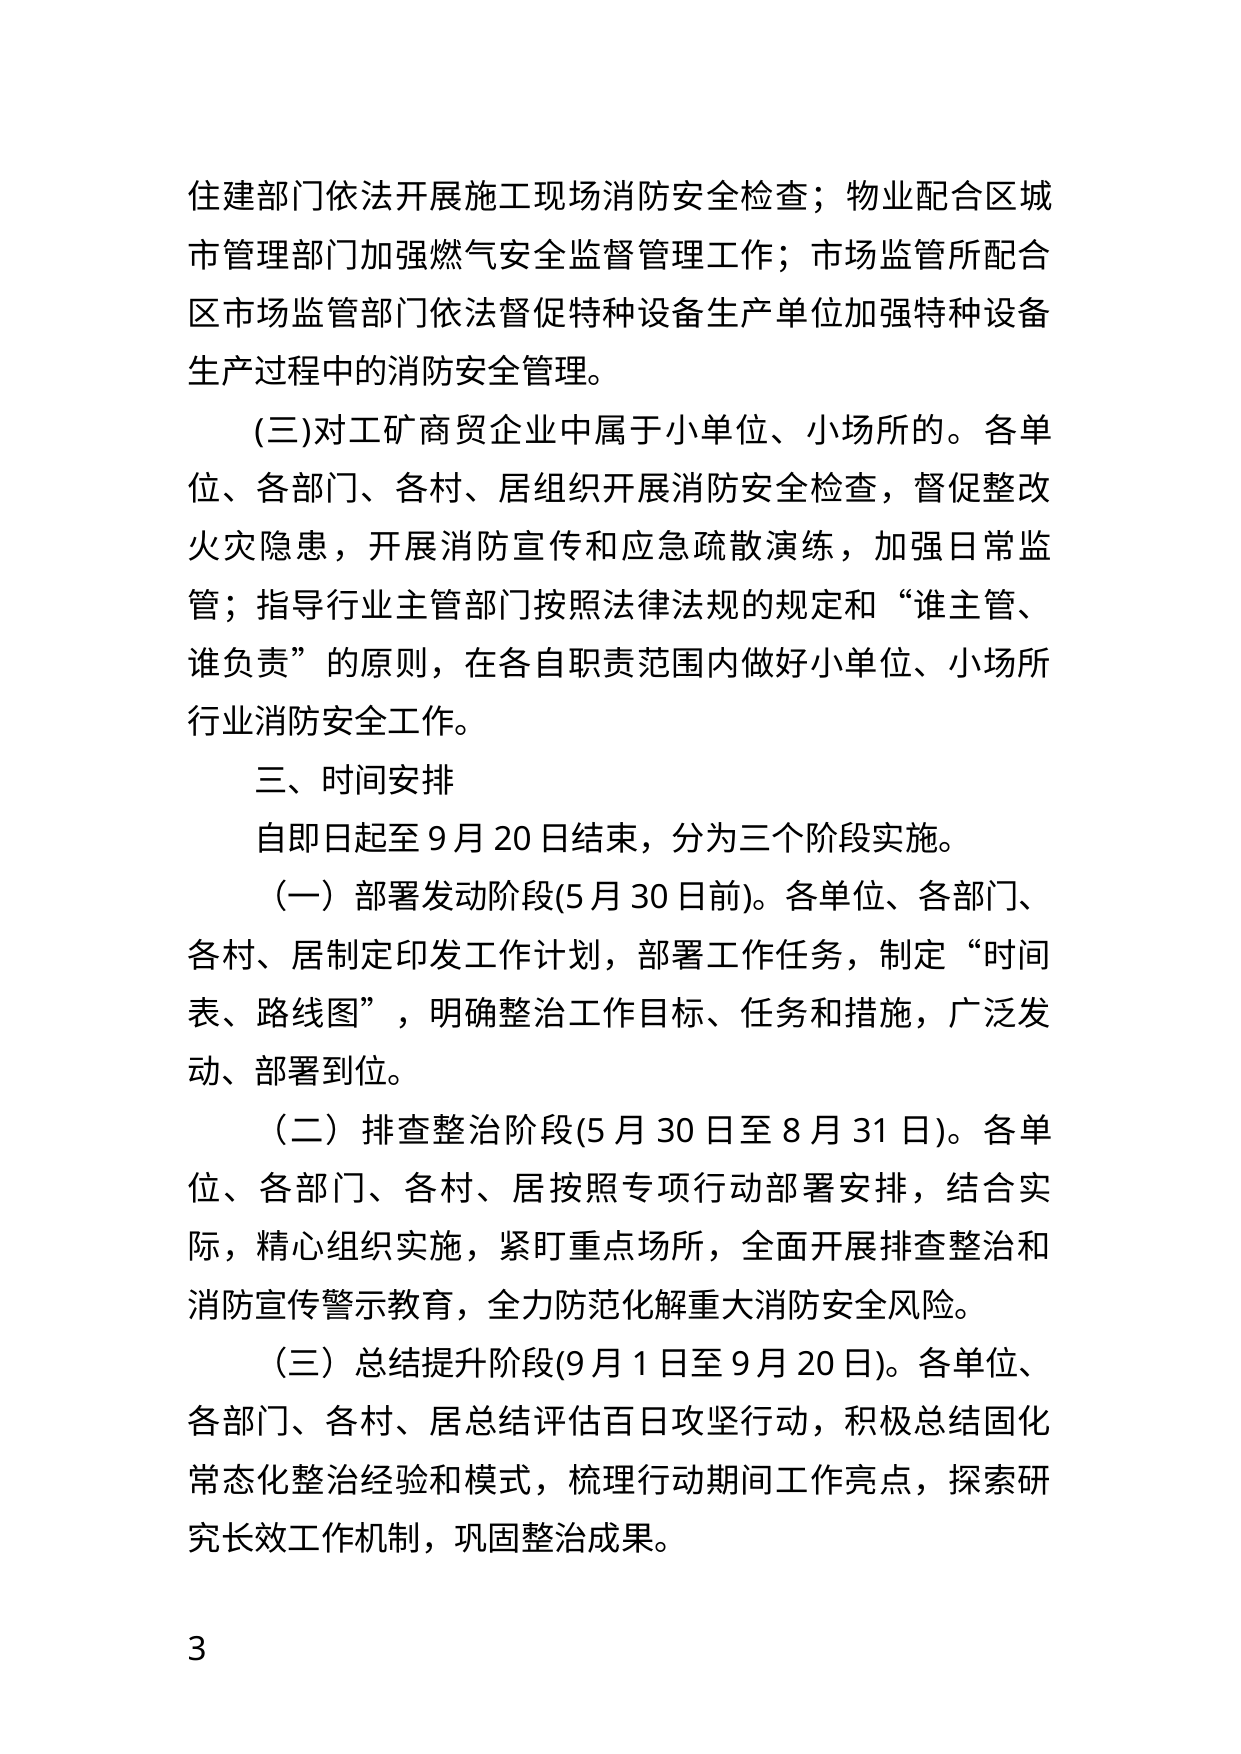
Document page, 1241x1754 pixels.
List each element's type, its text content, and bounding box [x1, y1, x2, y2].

text （二）排查整治阶段(5月30日至8月31日)。各单位、各部门、各村、居按照专项行动部署安排，结合实际，精心组织实施，紧盯重点场所，全面开展排查整治和消防宣传警示教育，全力防范化解重大消防安全风险。 [187, 1095, 1053, 1329]
text 三、时间安排 [187, 745, 1053, 804]
text (三)对工矿商贸企业中属于小单位、小场所的。各单位、各部门、各村、居组织开展消防安全检查，督促整改火灾隐患，开展消防宣传和应急疏散演练，加强日常监管；指导行业主管部门按照法律法规的规定和“谁主管、谁负责”的原则，在各自职责范围内做好小单位、小场所行业消防安全工作。 [187, 395, 1053, 745]
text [187, 162, 1053, 395]
text 自即日起至9月20日结束，分为三个阶段实施。 [187, 804, 1053, 862]
text （三）总结提升阶段(9月1日至9月20日)。各单位、各部门、各村、居总结评估百日攻坚行动，积极总结固化常态化整治经验和模式，梳理行动期间工作亮点，探索研究长效工作机制，巩固整治成果。 [187, 1329, 1053, 1562]
text （一）部署发动阶段(5月30日前)。各单位、各部门、各村、居制定印发工作计划，部署工作任务，制定“时间表、路线图”，明确整治工作目标、任务和措施，广泛发动、部署到位。 [187, 862, 1053, 1095]
